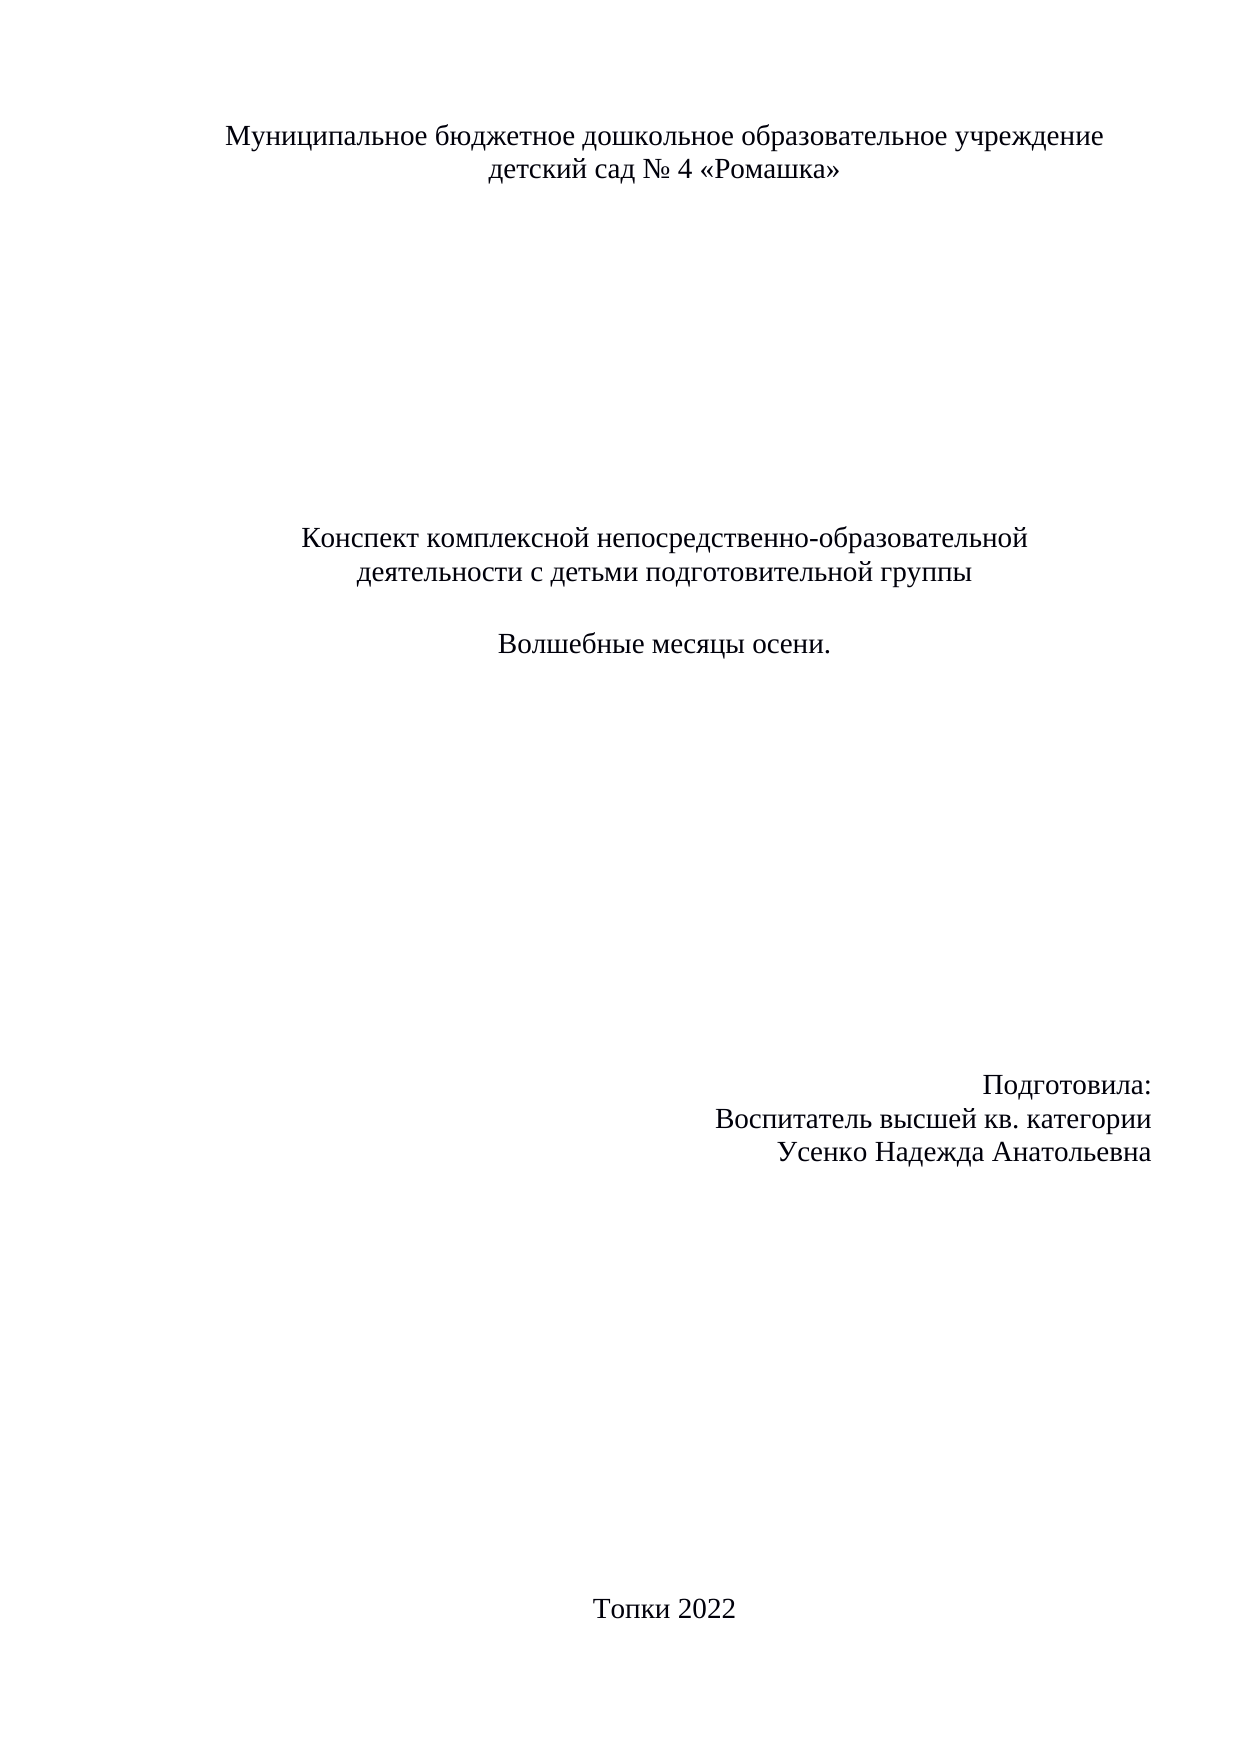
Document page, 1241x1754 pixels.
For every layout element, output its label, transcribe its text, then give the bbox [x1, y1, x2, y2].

list деятельности с детьми подготовительной группы [177, 554, 1152, 588]
list Муниципальное бюджетное дошкольное образовательное учреждение детский сад № 4 «Ромашка» [177, 118, 1152, 185]
list Топки 2022 [177, 1591, 1152, 1624]
list Конспект комплексной непосредственно-образовательной [177, 521, 1152, 554]
list Усенко Надежда Анатольевна [177, 1134, 1152, 1168]
list Воспитатель высшей кв. категории [177, 1101, 1152, 1134]
list Подготовила: [177, 1067, 1152, 1101]
list Волшебные месяцы осени. [177, 626, 1152, 660]
